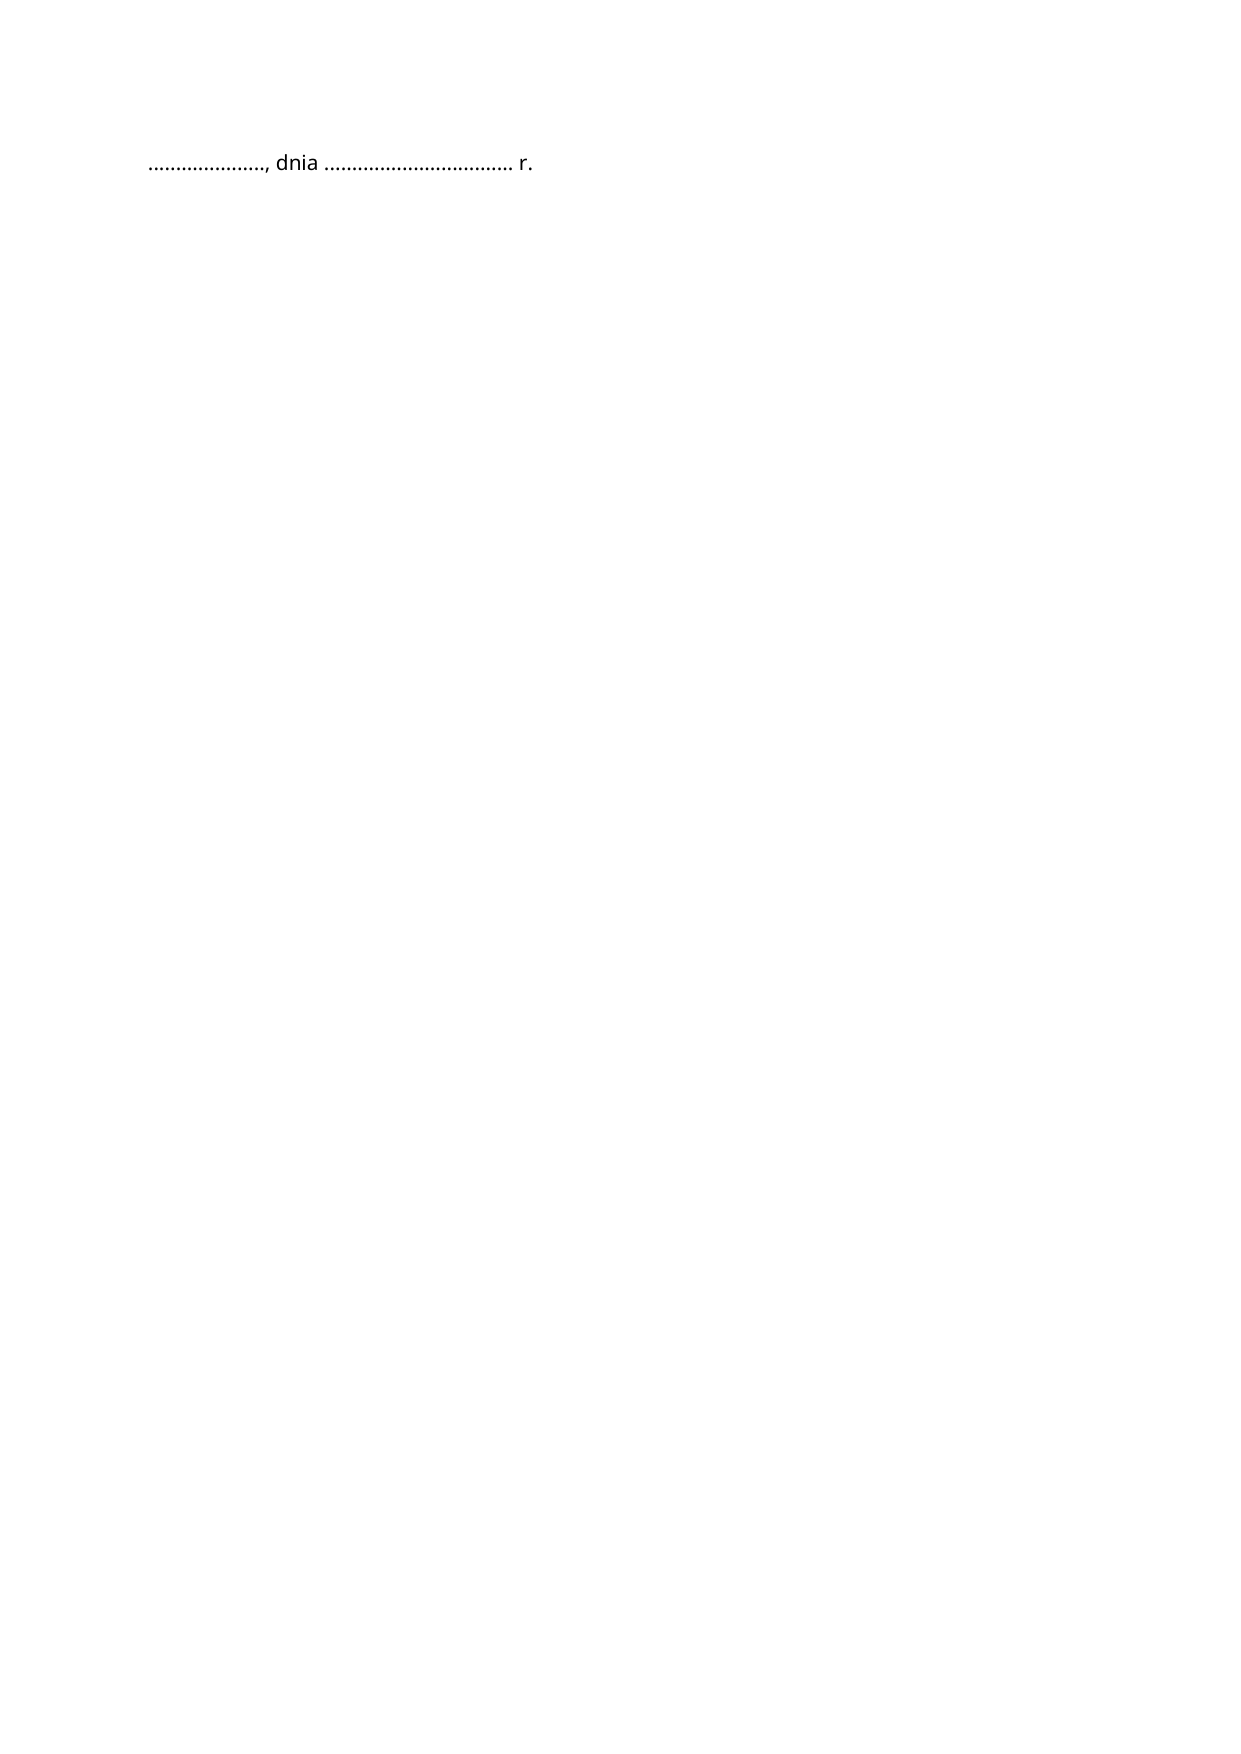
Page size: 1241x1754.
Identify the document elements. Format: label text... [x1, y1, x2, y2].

text ....................., dnia .................................. r. [148, 148, 1093, 176]
